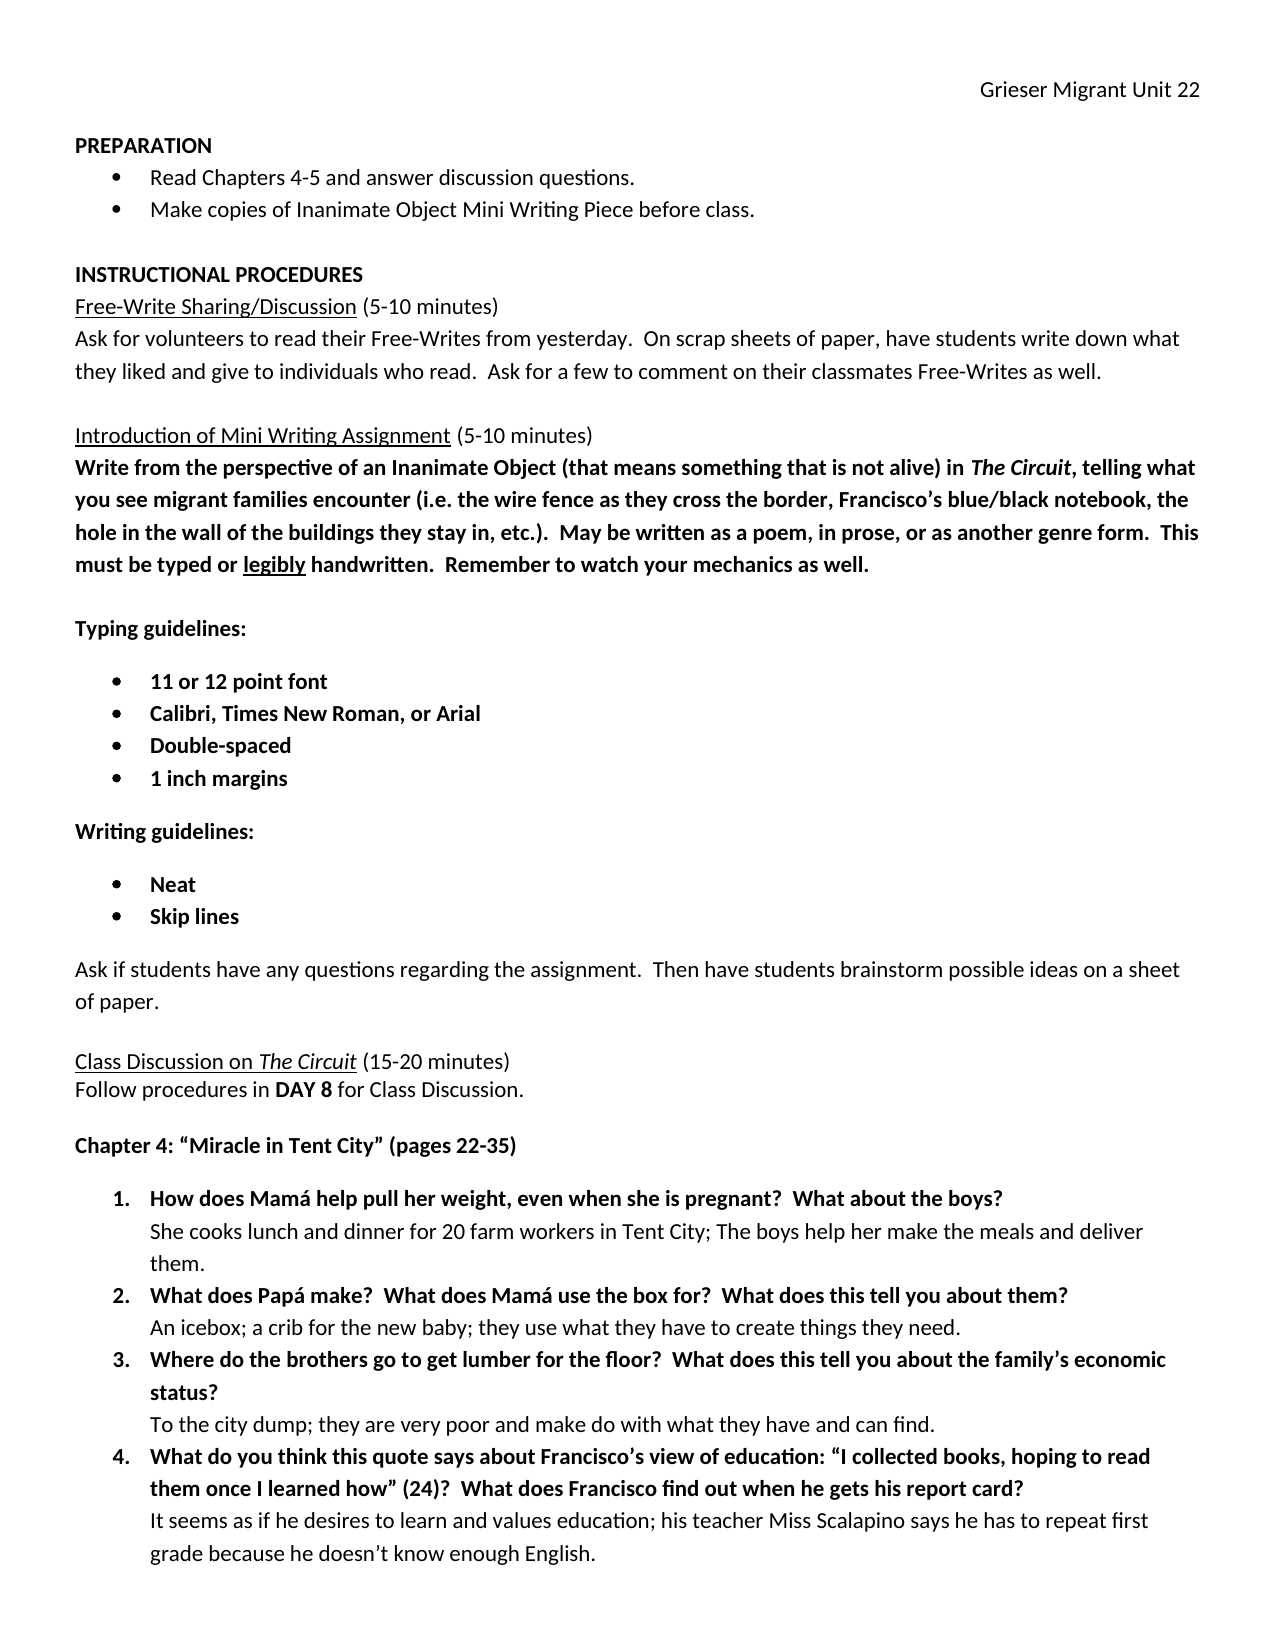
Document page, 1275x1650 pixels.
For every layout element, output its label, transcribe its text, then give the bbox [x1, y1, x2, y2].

text Ask for volunteers to read their Free-Writes from yesterday. On scrap sheets of paper, have students write down what they liked and give to individuals who read. Ask for a few to comment on their classmates Free-Writes as well. [75, 324, 1200, 385]
list Skip lines [112, 902, 1200, 930]
list What do you think this quote says about Francisco’s view of education: “I collected books, hoping to read them once I learned how” (24)? What does Francisco find out when he gets his report card? [112, 1442, 1200, 1502]
list What does Papá make? What does Mamá use the box for? What does this tell you about them? [112, 1281, 1200, 1309]
list Read Chapters 4-5 and answer discussion questions. [112, 163, 1200, 191]
list 11 or 12 point font [112, 667, 1200, 695]
text INSTRUCTIONAL PROCEDURES [75, 260, 1200, 288]
text Typing guidelines: [75, 614, 1200, 642]
list Calibri, Times New Roman, or Arial [112, 699, 1200, 727]
list How does Mamá help pull her weight, even when she is pregnant? What about the boys? [112, 1184, 1200, 1213]
text Chapter 4: “Miracle in Tent City” (pages 22-35) [75, 1132, 1200, 1159]
list Make copies of Inanimate Object Mini Writing Piece before class. [112, 196, 1200, 224]
text PREPARATION [75, 131, 1200, 159]
list Neat [112, 870, 1200, 898]
text Follow procedures in DAY 8 for Class Discussion. [75, 1076, 1200, 1103]
text Ask if students have any questions regarding the assignment. Then have students brainstorm possible ideas on a sheet of paper. [75, 955, 1200, 1015]
list It seems as if he desires to learn and values education; his teacher Miss Scalapino says he has to repeat first grade because he doesn’t know enough English. [150, 1506, 1200, 1567]
list She cooks lunch and dinner for 20 farm workers in Tent City; The boys help her make the meals and deliver them. [150, 1217, 1200, 1277]
text Write from the perspective of an Inanimate Object (that means something that is not alive) in The Circuit, telling what you see migrant families encounter (i.e. the wire fence as they cross the border, Francisco’s blue/black notebook, the hole in the wall of the buildings they stay in, etc.). May be written as a poem, in prose, or as another genre form. This must be typed or legibly handwritten. Remember to watch your mechanics as well. [75, 453, 1200, 578]
list 1 inch margins [112, 764, 1200, 792]
text Introduction of Mini Writing Assignment (5-10 minutes) [75, 421, 1200, 449]
text Class Discussion on The Circuit (15-20 minutes) [75, 1019, 1200, 1076]
list An icebox; a crib for the new baby; they use what they have to create things they need. [150, 1313, 1200, 1341]
list Double-spaced [112, 732, 1200, 760]
text Free-Write Sharing/Discussion (5-10 minutes) [75, 292, 1200, 320]
text Writing guidelines: [75, 817, 1200, 845]
list Where do the brothers go to get lumber for the floor? What does this tell you about the family’s economic status? [112, 1346, 1200, 1406]
list To the city dump; they are very poor and make do with what they have and can find. [150, 1410, 1200, 1438]
